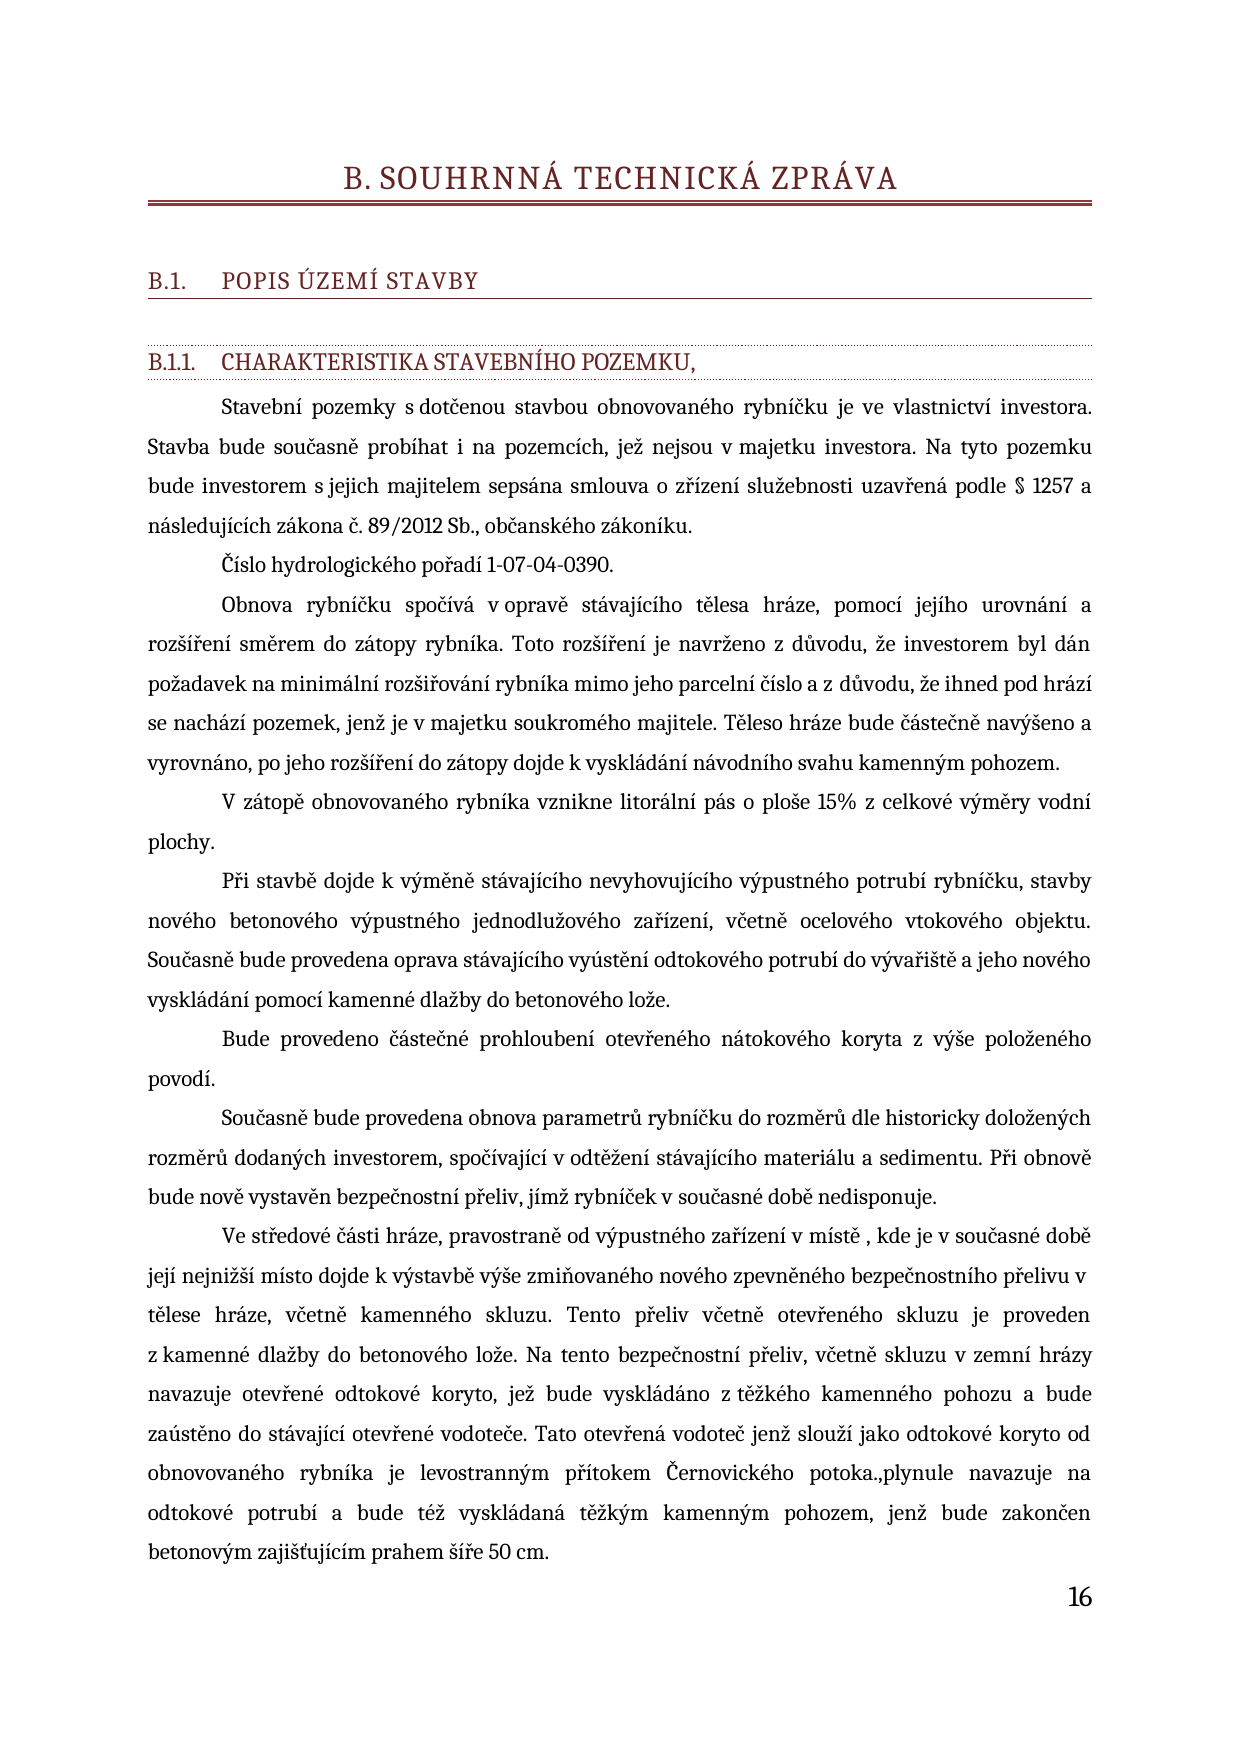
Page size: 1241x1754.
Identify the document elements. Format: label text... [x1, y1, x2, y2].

text Číslo hydrologického pořadí 1-07-04-0390. [148, 552, 1092, 578]
text Ve středové části hráze, pravostraně od výpustného zařízení v místě , kde je v současné době její nejnižší místo dojde k výstavbě výše zmiňovaného nového zpevněného bezpečnostního přelivu v tělese hráze, včetně kamenného skluzu. Tento přeliv včetně otevřeného skluzu je proveden z kamenné dlažby do betonového lože. Na tento bezpečnostní přeliv, včetně skluzu v zemní hrázy navazuje otevřené odtokové koryto, jež bude vyskládáno z těžkého kamenného pohozu a bude zaústěno do stávající otevřené vodoteče. Tato otevřená vodoteč jenž slouží jako odtokové koryto od obnovovaného rybníka je levostranným přítokem Černovického potoka.,plynule navazuje na odtokové potrubí a bude též vyskládaná těžkým kamenným pohozem, jenž bude zakončen betonovým zajišťujícím prahem šíře 50 cm. [148, 1223, 1092, 1565]
text Bude provedeno částečné prohloubení otevřeného nátokového koryta z výše položeného povodí. [148, 1026, 1092, 1092]
subtitle Souhrnná technická zpráva [148, 160, 1092, 200]
subtitle charakteristika stavebního pozemku, [148, 345, 1092, 380]
text Současně bude provedena obnova parametrů rybníčku do rozměrů dle historicky doložených rozměrů dodaných investorem, spočívající v odtěžení stávajícího materiálu a sedimentu. Při obnově bude nově vystavěn bezpečnostní přeliv, jímž rybníček v současné době nedisponuje. [148, 1105, 1092, 1210]
text Při stavbě dojde k výměně stávajícího nevyhovujícího výpustného potrubí rybníčku, stavby nového betonového výpustného jednodlužového zařízení, včetně ocelového vtokového objektu. Současně bude provedena oprava stávajícího vyústění odtokového potrubí do vývařiště a jeho nového vyskládání pomocí kamenné dlažby do betonového lože. [148, 868, 1092, 1013]
text Stavební pozemky s dotčenou stavbou obnovovaného rybníčku je ve vlastnictví investora. Stavba bude současně probíhat i na pozemcích, jež nejsou v majetku investora. Na tyto pozemku bude investorem s jejich majitelem sepsána smlouva o zřízení služebnosti uzavřená podle § následujících zákona č. 89/2012 Sb., občanského zákoníku. [148, 394, 1092, 539]
subtitle POPIS ÚZEMÍ STAVBY [148, 267, 1092, 298]
text V zátopě obnovovaného rybníka vznikne litorální pás o ploše 15% z celkové výměry vodní plochy. [148, 789, 1092, 855]
text Obnova rybníčku spočívá v opravě stávajícího tělesa hráze, pomocí jejího urovnání a rozšíření směrem do zátopy rybníka. Toto rozšíření je navrženo z důvodu, že investorem byl dán požadavek na minimální rozšiřování rybníka mimo jeho parcelní číslo a z důvodu, že ihned pod hrází se nachází pozemek, jenž je v majetku soukromého majitele. Těleso hráze bude částečně navýšeno a vyrovnáno, po jeho rozšíření do zátopy dojde k vyskládání návodního svahu kamenným pohozem. [148, 592, 1092, 776]
